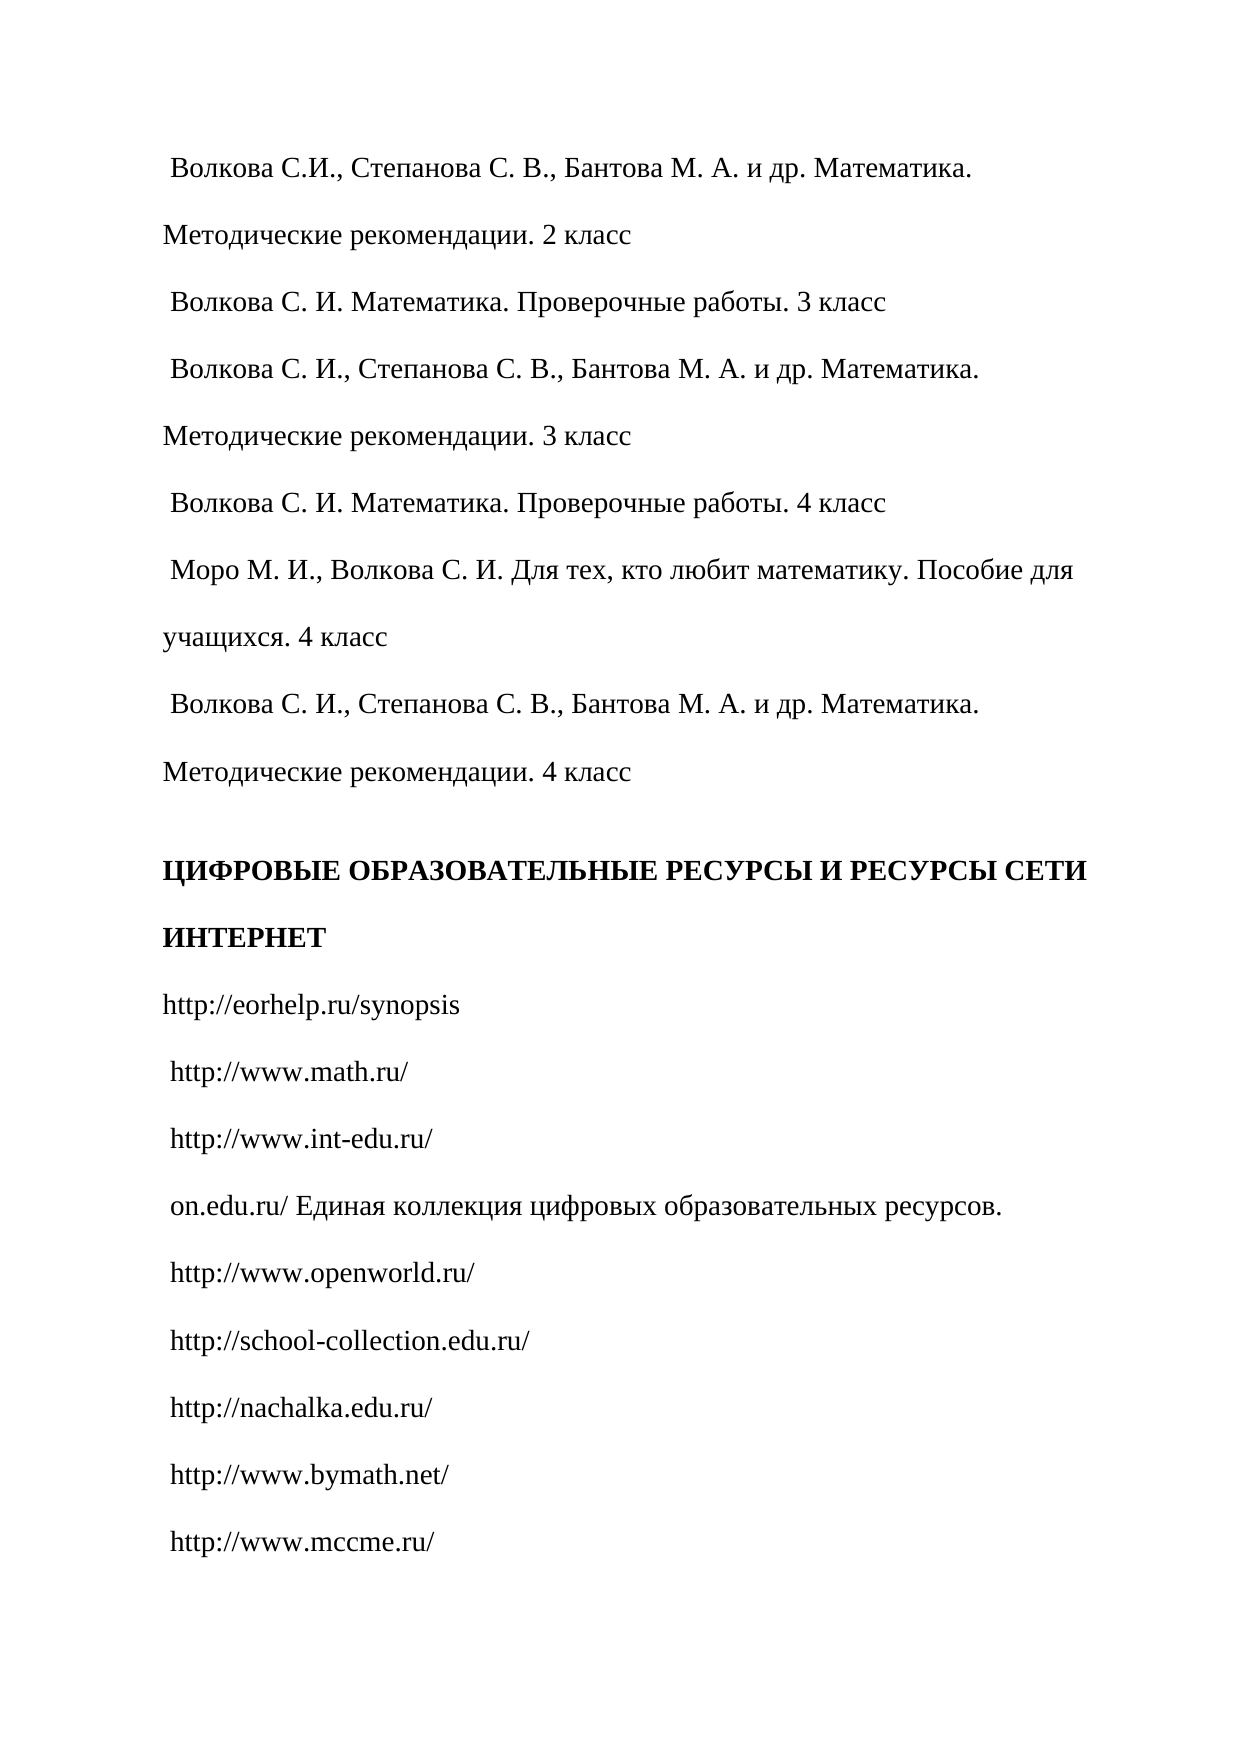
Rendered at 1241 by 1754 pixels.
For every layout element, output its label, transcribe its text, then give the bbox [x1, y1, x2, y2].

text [162, 987, 1090, 1557]
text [162, 150, 1090, 787]
text ЦИФРОВЫЕ ОБРАЗОВАТЕЛЬНЫЕ РЕСУРСЫ И РЕСУРСЫ СЕТИ ИНТЕРНЕТ [162, 853, 1090, 954]
